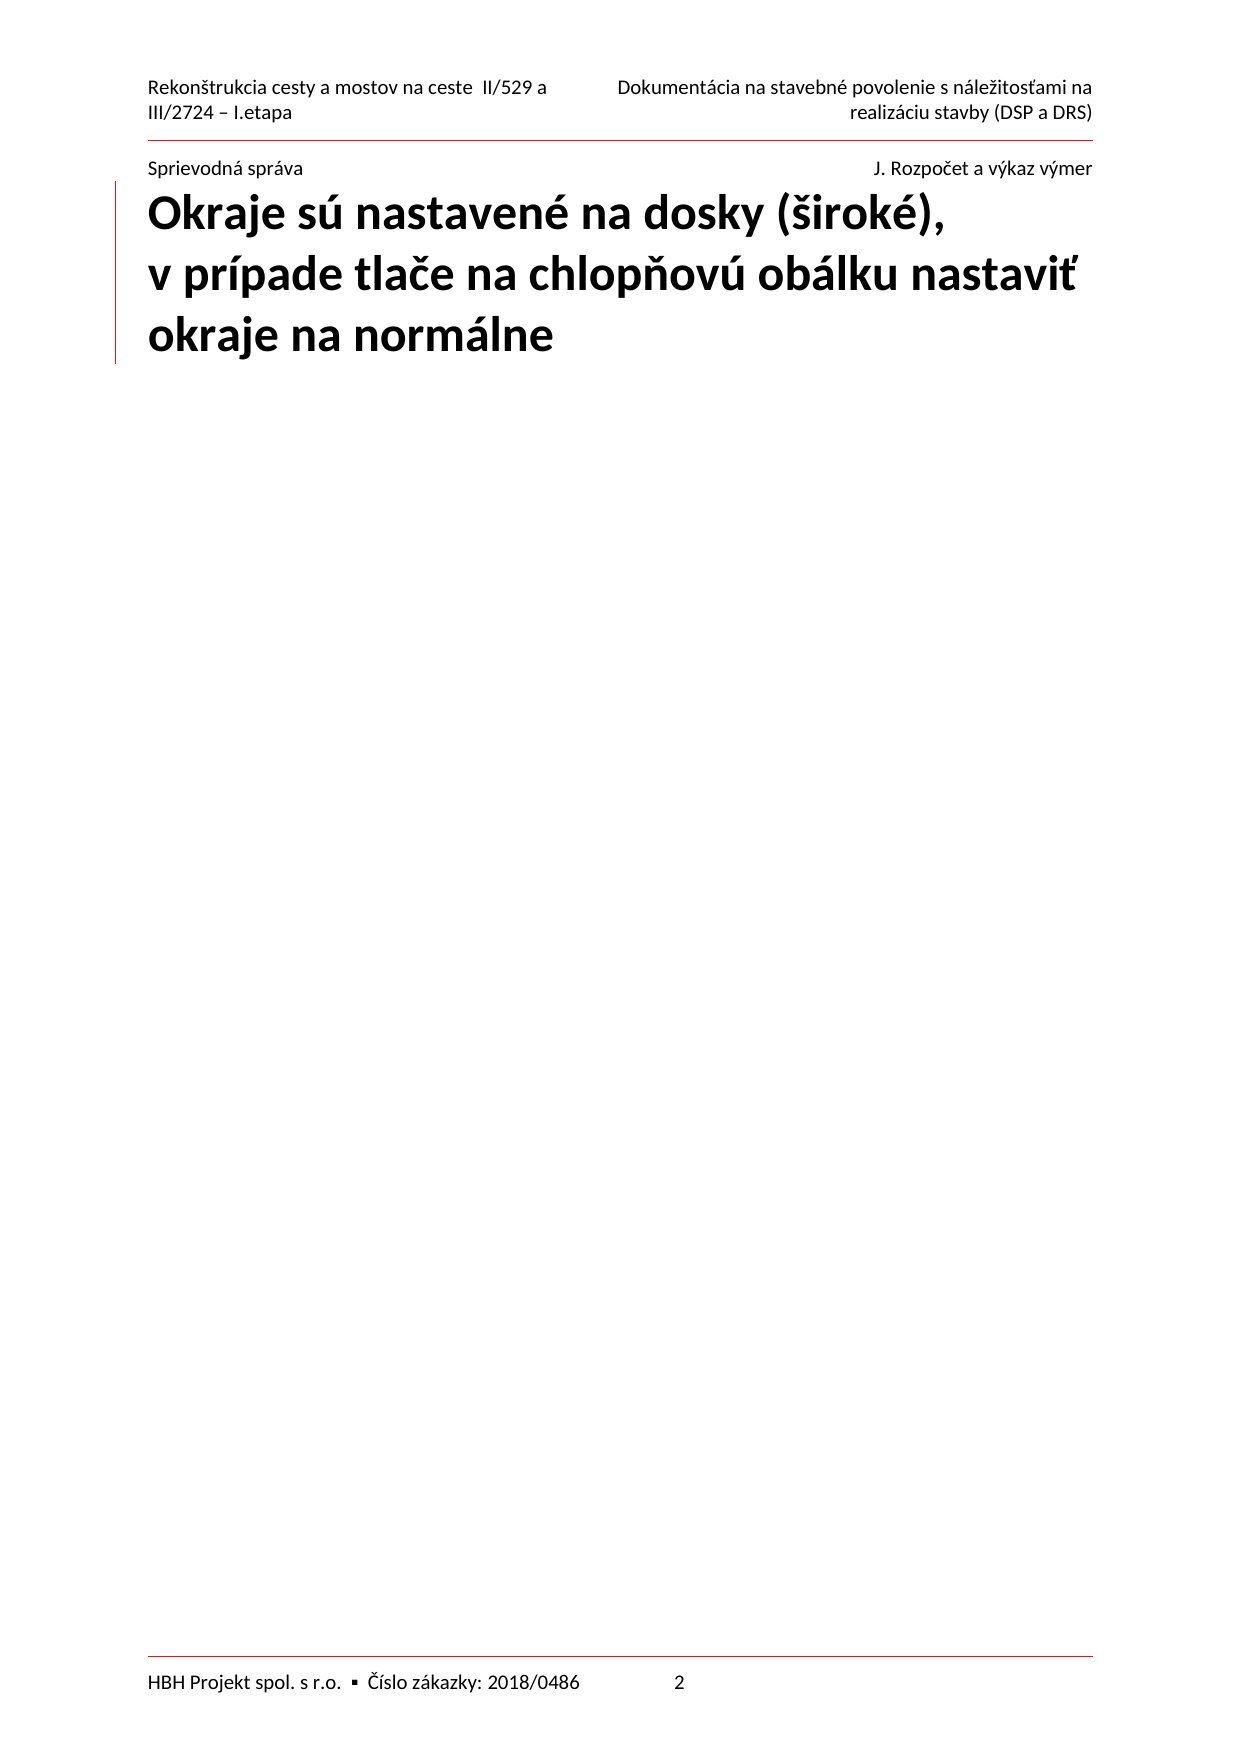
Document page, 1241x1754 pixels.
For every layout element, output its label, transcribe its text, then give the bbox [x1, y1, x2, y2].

subtitle Okraje sú nastavené na dosky (široké), v prípade tlače na chlopňovú obálku nastaviť okraje na normálne [148, 181, 1093, 364]
